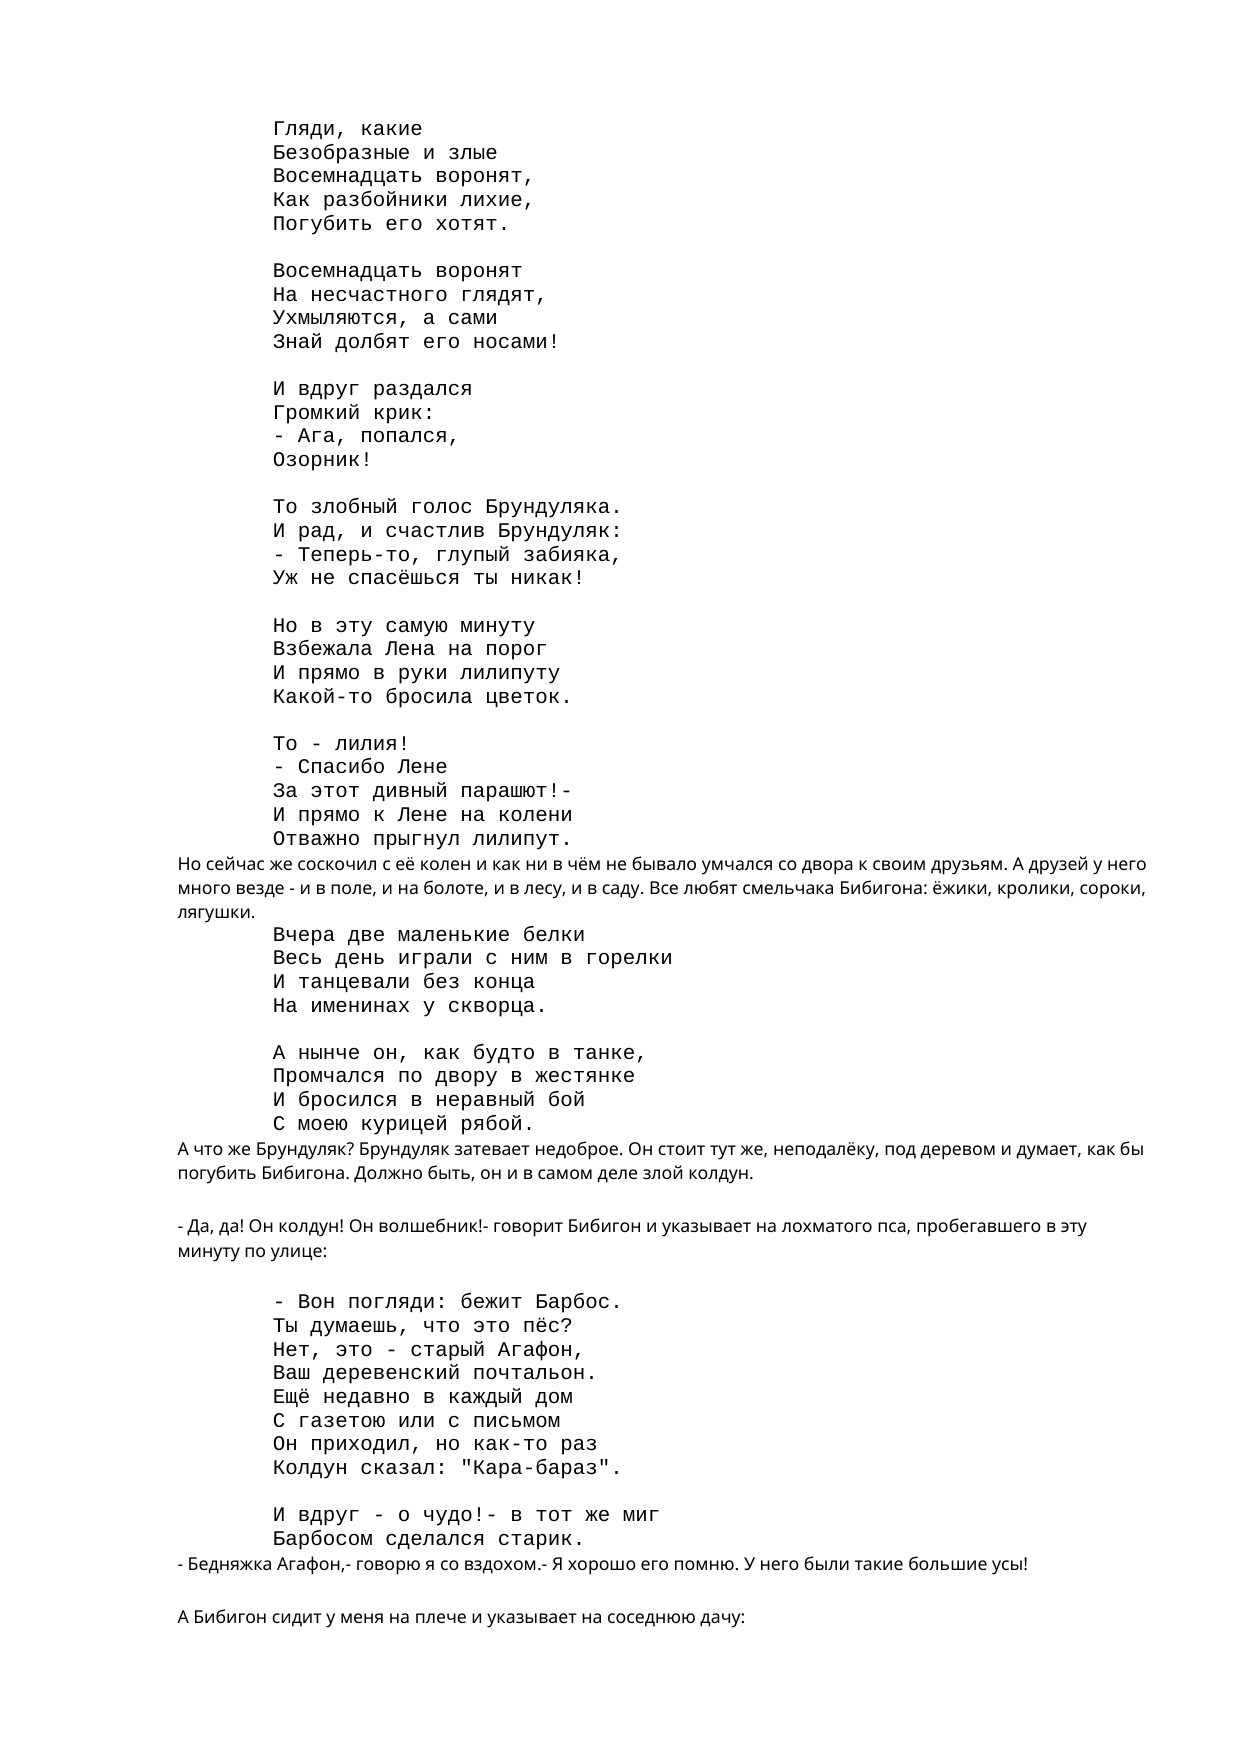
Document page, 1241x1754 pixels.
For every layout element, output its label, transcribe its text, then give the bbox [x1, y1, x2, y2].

text Гляди, какие [177, 118, 1152, 142]
text - Бедняжка Агафон,- говорю я со вздохом.- Я хорошо его помню. У него были такие большие усы! [177, 1552, 1152, 1576]
text То - лилия! [177, 733, 1152, 757]
text Восемнадцать воронят [177, 260, 1152, 284]
text Озорник! [177, 449, 1152, 473]
text За этот дивный парашют!- [177, 780, 1152, 804]
text Громкий крик: [177, 402, 1152, 426]
text А Бибигон сидит у меня на плече и указывает на соседнюю дачу: [177, 1605, 1152, 1629]
text Но сейчас же соскочил с её колен и как ни в чём не бывало умчался со двора к своим друзьям. А друзей у него много везде - и в поле, и на болоте, и в лесу, и в саду. Все любят смельчака Бибигона: ёжики, кролики, сороки, лягушки. [177, 851, 1152, 924]
text Ты думаешь, что это пёс? [177, 1315, 1152, 1339]
text А что же Брундуляк? Брундуляк затевает недоброе. Он стоит тут же, неподалёку, под деревом и думает, как бы погубить Бибигона. Должно быть, он и в самом деле злой колдун. [177, 1136, 1152, 1185]
text То злобный голос Брундуляка. [177, 496, 1152, 520]
text Весь день играли с ним в горелки [177, 947, 1152, 971]
text Он приходил, но как-то раз [177, 1433, 1152, 1457]
text - Ага, попался, [177, 426, 1152, 449]
text Но в эту самую минуту [177, 615, 1152, 638]
text Уж не спасёшься ты никак! [177, 567, 1152, 591]
text С газетою или с письмом [177, 1410, 1152, 1433]
text Как разбойники лихие, [177, 189, 1152, 213]
text Безобразные и злые [177, 142, 1152, 165]
text Вчера две маленькие белки [177, 924, 1152, 947]
text А нынче он, как будто в танке, [177, 1042, 1152, 1066]
text И прямо к Лене на колени [177, 804, 1152, 827]
text И вдруг раздался [177, 378, 1152, 402]
text Восемнадцать воронят, [177, 165, 1152, 189]
text Погубить его хотят. [177, 213, 1152, 236]
text Знай долбят его носами! [177, 331, 1152, 354]
text Ухмыляются, а сами [177, 307, 1152, 331]
text И рад, и счастлив Брундуляк: [177, 520, 1152, 544]
text - Вон погляди: бежит Барбос. [177, 1291, 1152, 1315]
text На несчастного глядят, [177, 284, 1152, 307]
text Барбосом сделался старик. [177, 1528, 1152, 1552]
text Ещё недавно в каждый дом [177, 1386, 1152, 1410]
text Какой-то бросила цветок. [177, 686, 1152, 709]
text И прямо в руки лилипуту [177, 662, 1152, 686]
text Нет, это - старый Агафон, [177, 1339, 1152, 1362]
text - Спасибо Лене [177, 757, 1152, 780]
text Промчался по двору в жестянке [177, 1066, 1152, 1089]
text И вдруг - о чудо!- в тот же миг [177, 1504, 1152, 1528]
text И танцевали без конца [177, 971, 1152, 994]
text Колдун сказал: "Кара-бараз". [177, 1457, 1152, 1481]
text - Да, да! Он колдун! Он волшебник!- говорит Бибигон и указывает на лохматого пса, пробегавшего в эту минуту по улице: [177, 1214, 1152, 1262]
text Ваш деревенский почтальон. [177, 1362, 1152, 1386]
text - Теперь-то, глупый забияка, [177, 544, 1152, 567]
text И бросился в неравный бой [177, 1089, 1152, 1113]
text Взбежала Лена на порог [177, 638, 1152, 662]
text На именинах у скворца. [177, 994, 1152, 1018]
text С моею курицей рябой. [177, 1113, 1152, 1136]
text Отважно прыгнул лилипут. [177, 827, 1152, 851]
